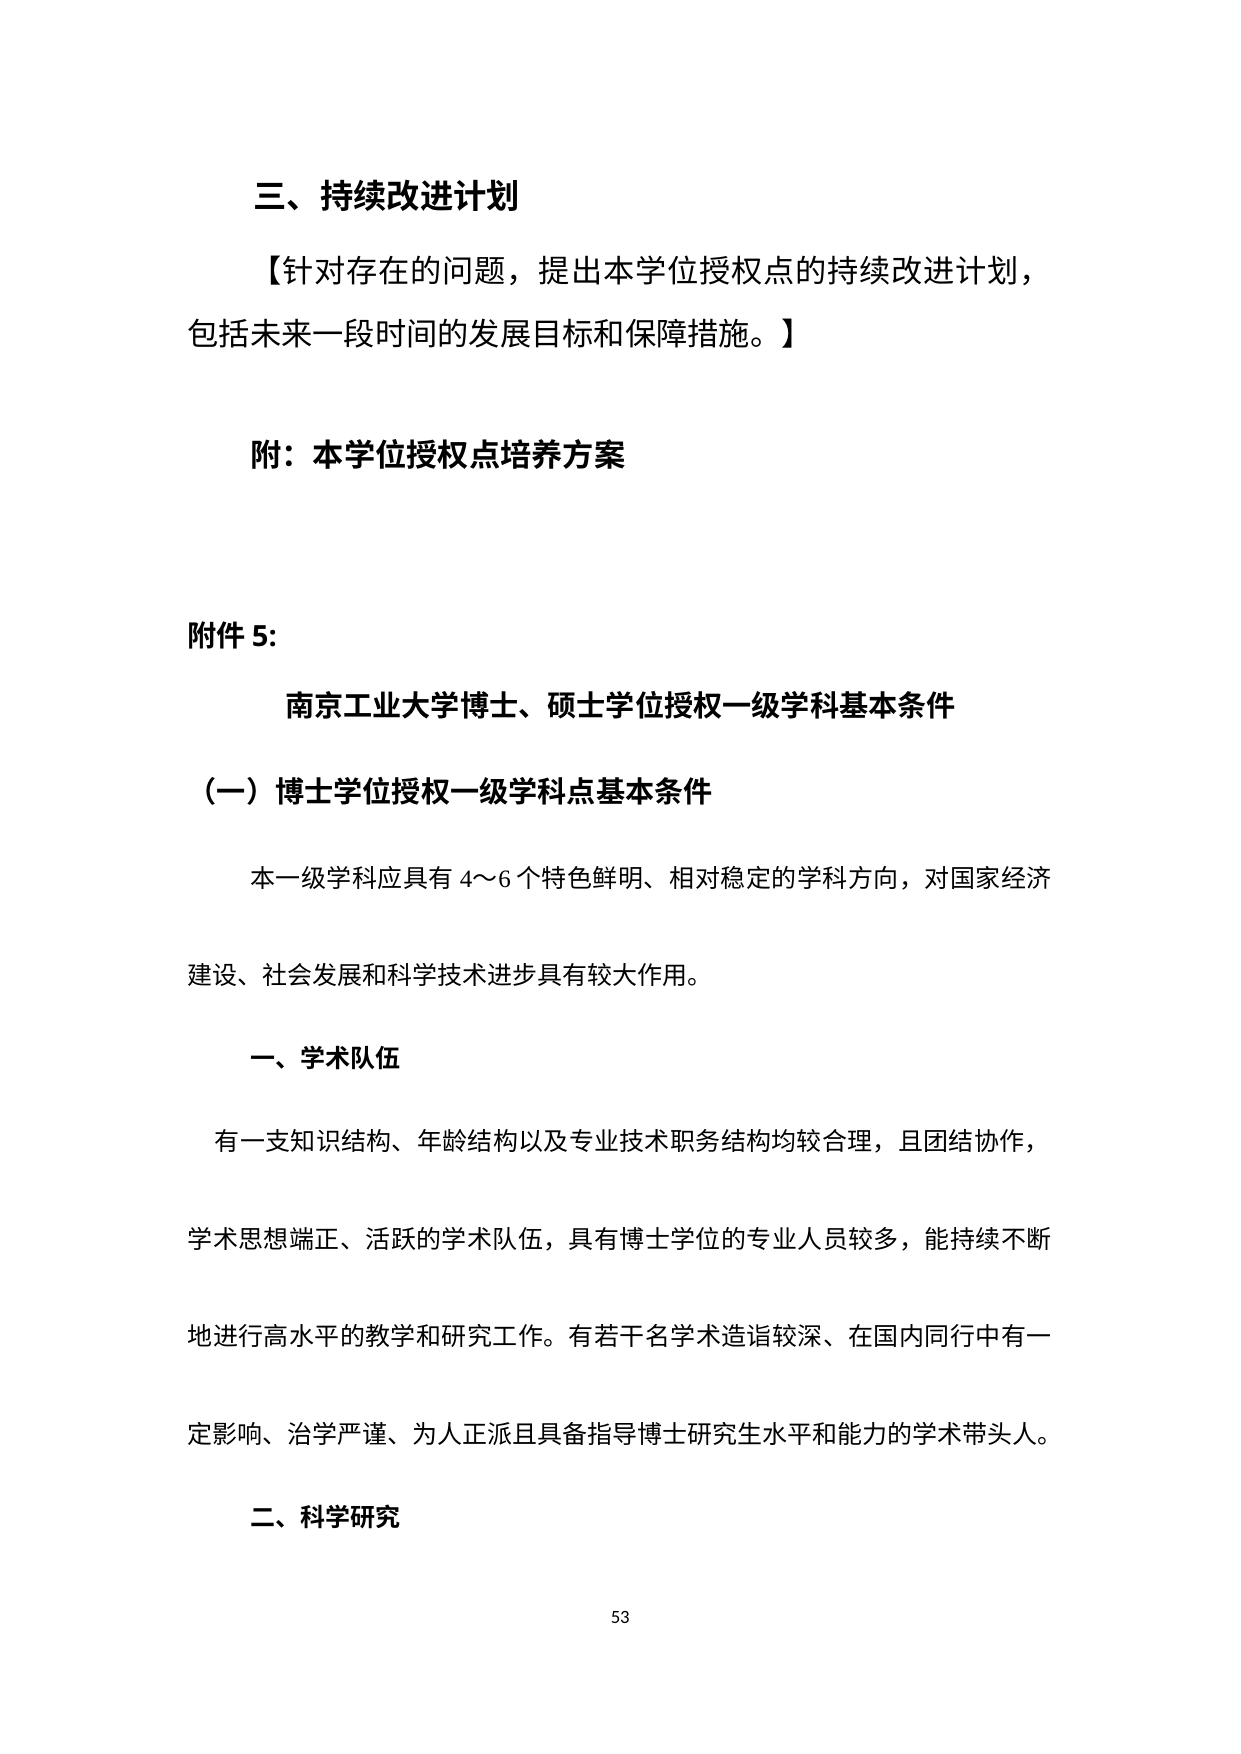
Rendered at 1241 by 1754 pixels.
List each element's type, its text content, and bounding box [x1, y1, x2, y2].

text 有一支知识结构、年龄结构以及专业技术职务结构均较合理，且团结协作，学术思想端正、活跃的学术队伍，具有博士学位的专业人员较多，能持续不断地进行高水平的教学和研究工作。有若干名学术造诣较深、在国内同行中有一定影响、治学严谨、为人正派且具备指导博士研究生水平和能力的学术带头人。 [187, 1107, 1053, 1465]
text 一、学术队伍 [187, 1024, 1053, 1089]
text （一）博士学位授权一级学科点基本条件 [187, 757, 1053, 822]
text 【针对存在的问题，提出本学位授权点的持续改进计划，包括未来一段时间的发展目标和保障措施。】 [187, 246, 1053, 355]
text 三、持续改进计划 [187, 162, 1053, 227]
text 南京工业大学博士、硕士学位授权一级学科基本条件 [187, 671, 1053, 736]
text 本一级学科应具有4～6个特色鲜明、相对稳定的学科方向，对国家经济建设、社会发展和科学技术进步具有较大作用。 [187, 844, 1053, 1006]
text 附件5: [187, 612, 1053, 654]
text 二、科学研究 [187, 1483, 1053, 1548]
text 附：本学位授权点培养方案 [187, 430, 1053, 475]
